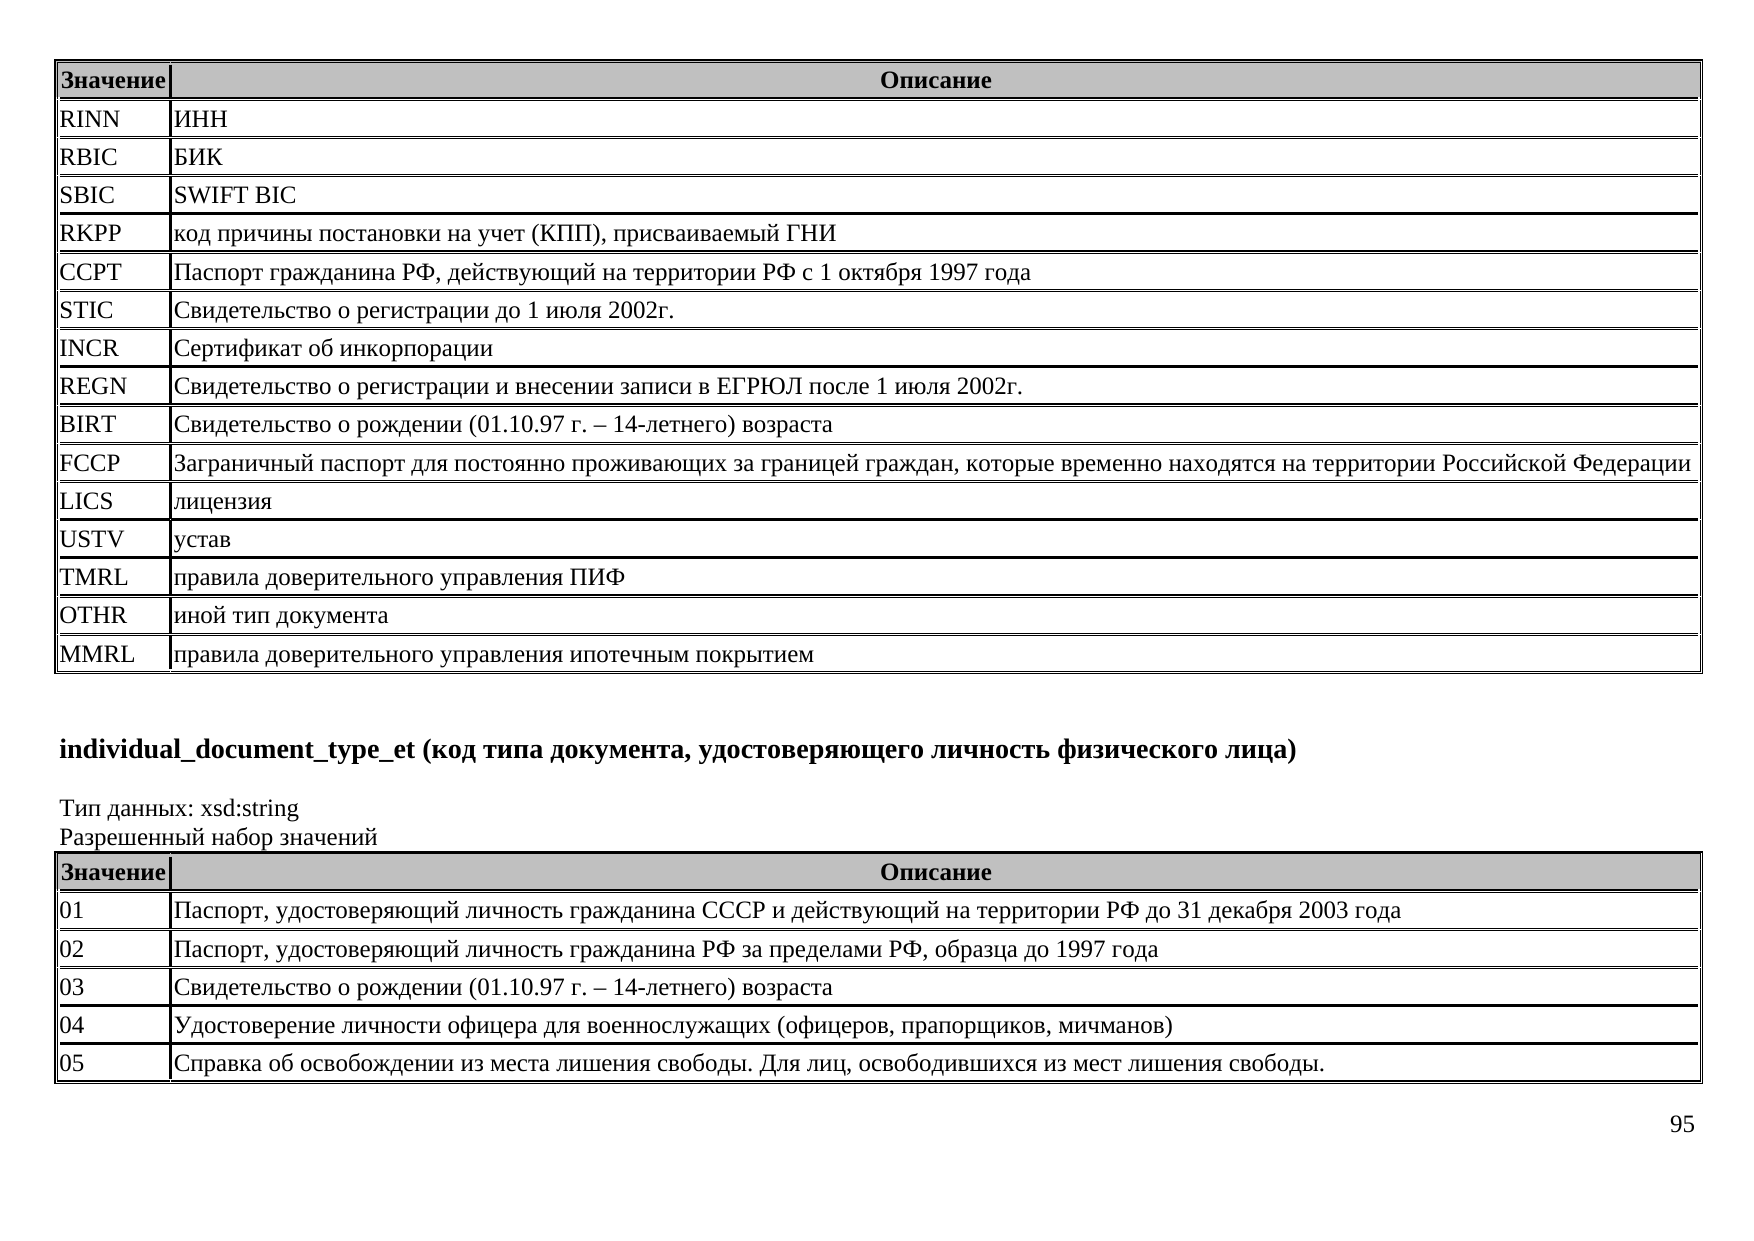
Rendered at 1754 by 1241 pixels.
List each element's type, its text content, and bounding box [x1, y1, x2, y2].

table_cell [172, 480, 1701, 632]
text Тип данных: xsd:string Разрешенный набор значений [59, 793, 1695, 851]
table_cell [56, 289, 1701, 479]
subtitle individual_document_type_et (код типа документа, удостоверяющего личность физического лица) [59, 732, 1695, 764]
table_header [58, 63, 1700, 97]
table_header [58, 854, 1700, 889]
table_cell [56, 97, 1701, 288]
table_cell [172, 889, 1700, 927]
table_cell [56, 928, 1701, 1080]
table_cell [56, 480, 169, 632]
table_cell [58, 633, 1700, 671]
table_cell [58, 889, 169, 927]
